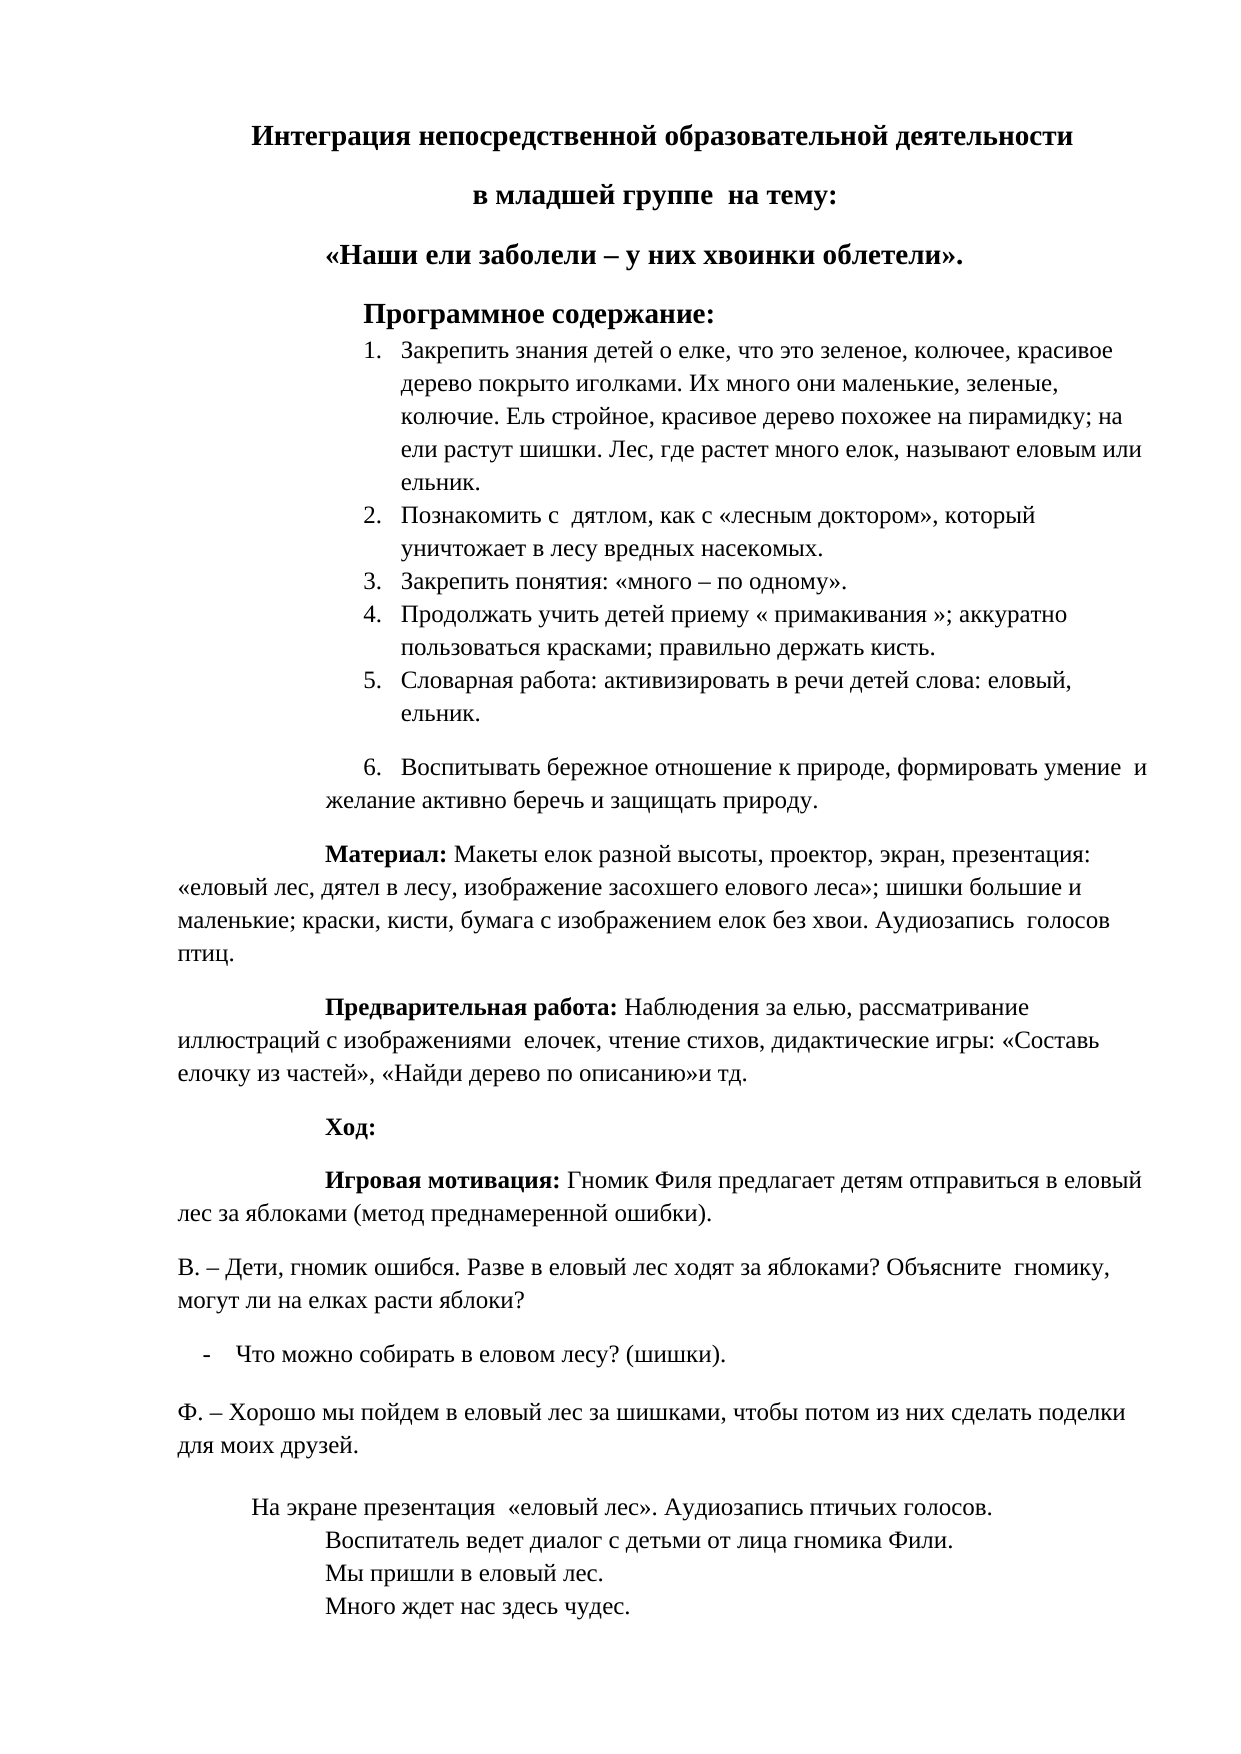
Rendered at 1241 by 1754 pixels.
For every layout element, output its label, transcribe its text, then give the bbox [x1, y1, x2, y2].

list Программное содержание: [326, 296, 1152, 330]
list Познакомить с дятлом, как с «лесным доктором», который уничтожает в лесу вредных насекомых. [363, 500, 1152, 562]
list Словарная работа: активизировать в речи детей слова: еловый, ельник. [363, 665, 1152, 727]
text Много ждет нас здесь чудес. [177, 1591, 1152, 1620]
list Закрепить знания детей о елке, что это зеленое, колючее, красивое дерево покрыто иголками. Их много они маленькие, зеленые, колючие. Ель стройное, красивое дерево похожее на пирамидку; на ели растут шишки. Лес, где растет много елок, называют еловым или ельник. [363, 335, 1152, 496]
text Игровая мотивация: Гномик Филя предлагает детям отправиться в еловый лес за яблоками (метод преднамеренной ошибки). [177, 1165, 1152, 1227]
text Предварительная работа: Наблюдения за елью, рассматривание иллюстраций с изображениями елочек, чтение стихов, дидактические игры: «Составь елочку из частей», «Найди дерево по описанию»и тд. [177, 992, 1152, 1086]
text в младшей группе на тему: [398, 177, 1152, 211]
text На экране презентация «еловый лес». Аудиозапись птичьих голосов. [177, 1492, 1152, 1521]
text Ход: [177, 1112, 1152, 1140]
text 6. Воспитывать бережное отношение к природе, формировать умение и желание активно беречь и защищать природу. [326, 752, 1152, 814]
text - Что можно собирать в еловом лесу? (шишки). [177, 1339, 1152, 1368]
list Закрепить понятия: «много – по одному». [363, 566, 1152, 595]
text Материал: Макеты елок разной высоты, проектор, экран, презентация: «еловый лес, дятел в лесу, изображение засохшего елового леса»; шишки большие и маленькие; краски, кисти, бумага с изображением елок без хвои. Аудиозапись голосов птиц. [177, 839, 1152, 967]
text Мы пришли в еловый лес. [177, 1558, 1152, 1587]
list Продолжать учить детей приему « примакивания »; аккуратно пользоваться красками; правильно держать кисть. [363, 599, 1152, 661]
text Воспитатель ведет диалог с детьми от лица гномика Фили. [251, 1525, 1152, 1554]
text Ф. – Хорошо мы пойдем в еловый лес за шишками, чтобы потом из них сделать поделки для моих друзей. [177, 1397, 1152, 1459]
text «Наши ели заболели – у них хвоинки облетели». [177, 237, 1152, 270]
text Интеграция непосредственной образовательной деятельности [251, 118, 1152, 152]
text В. – Дети, гномик ошибся. Разве в еловый лес ходят за яблоками? Объясните гномику, могут ли на елках расти яблоки? [177, 1252, 1152, 1314]
